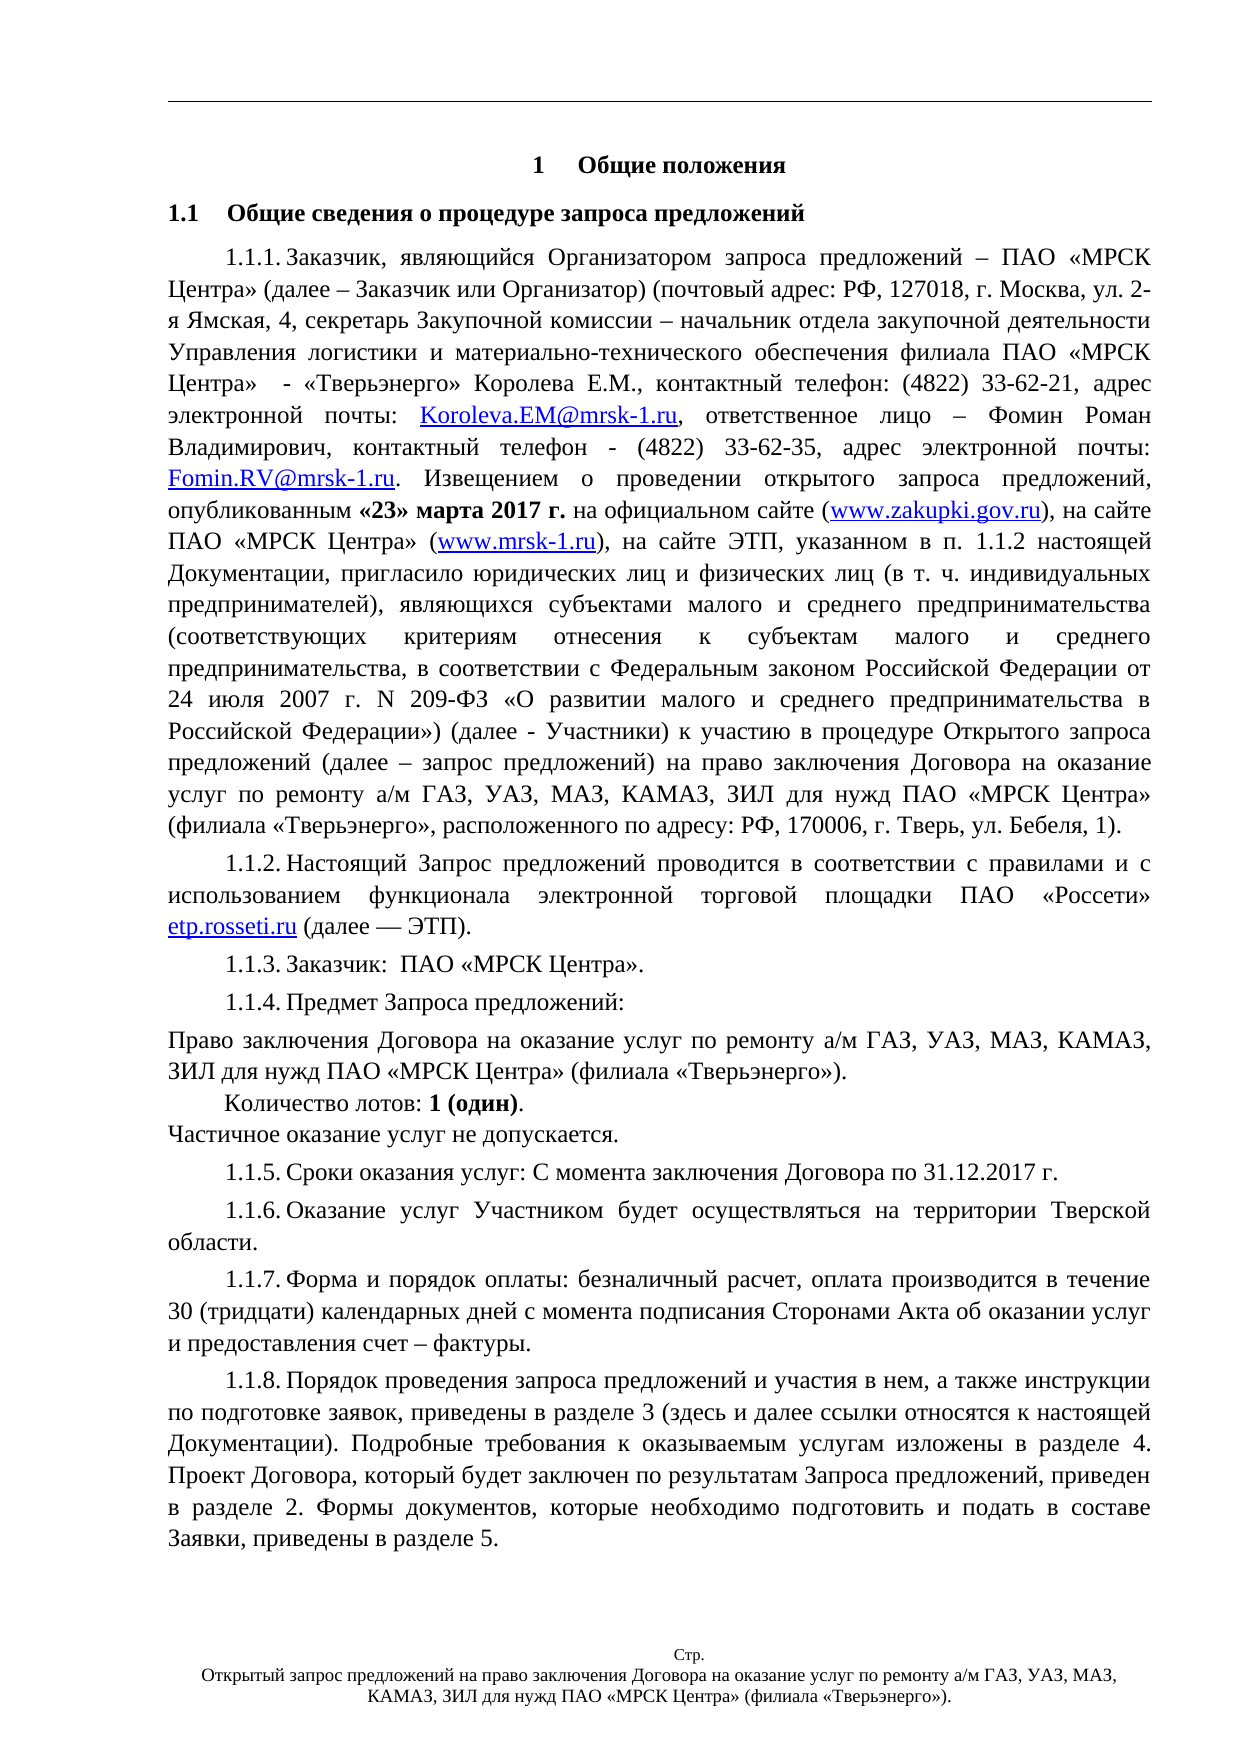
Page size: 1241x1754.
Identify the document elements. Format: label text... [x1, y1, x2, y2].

list Форма и порядок оплаты: безналичный расчет, оплата производится в течение 30 (тридцати) календарных дней с момента подписания Сторонами Акта об оказании услуг и предоставления счет – фактуры. [168, 1264, 1152, 1356]
text Количество лотов: 1 (один). [168, 1088, 1152, 1117]
list Заказчик: ПАО «МРСК Центра». [168, 949, 1152, 978]
list Настоящий Запрос предложений проводится в соответствии с правилами и с использованием функционала электронной торговой площадки ПАО «Россети» etp.rosseti.ru (далее — ЭТП). [168, 848, 1152, 940]
list Заказчик, являющийся Организатором запроса предложений – ПАО «МРСК Центра» (далее – Заказчик или Организатор) (почтовый адрес: РФ, 127018, г. Москва, ул. 2-я Ямская, 4, секретарь Закупочной комиссии – начальник отдела закупочной деятельности Управления логистики и материально-технического обеспечения филиала ПАО «МРСК Центра» - «Тверьэнерго» Королева Е.М., контактный телефон: (4822) 33-62-21, адрес электронной почты: Koroleva.EM@mrsk-1.ru, ответственное лицо – Фомин Роман Владимирович, контактный телефон - (4822) 33-62-35, адрес электронной почты: Fomin.RV@mrsk-1.ru. Извещением о проведении открытого запроса предложений, опубликованным «23» марта 2017 г. на официальном сайте (www.zakupki.gov.ru), на сайте ПАО «МРСК Центра» (www.mrsk-1.ru), на сайте ЭТП, указанном в п. 1.1.2 настоящей Документации, пригласило юридических лиц и физических лиц (в т. ч. индивидуальных предпринимателей), являющихся субъектами малого и среднего предпринимательства (соответствующих критериям отнесения к субъектам малого и среднего предпринимательства, в соответствии с Федеральным законом Российской Федерации от 24 июля 2007 г. N 209-ФЗ «О развитии малого и среднего предпринимательства в Российской Федерации») (далее - Участники) к участию в процедуре Открытого запроса предложений (далее – запрос предложений) на право заключения Договора на оказание услуг по ремонту а/м ГАЗ, УАЗ, МАЗ, КАМАЗ, ЗИЛ для нужд ПАО «МРСК Центра» (филиала «Тверьэнерго», расположенного по адресу: РФ, 170006, г. Тверь, ул. Бебеля, 1). [168, 242, 1152, 839]
list Сроки оказания услуг: С момента заключения Договора по 31.12.2017 г. [168, 1157, 1152, 1186]
subtitle Общие сведения о процедуре запроса предложений [168, 198, 1152, 227]
list Оказание услуг Участником будет осуществляться на территории Тверской области. [168, 1195, 1152, 1255]
list Предмет Запроса предложений: [168, 987, 1152, 1016]
subtitle Общие положения [166, 150, 1152, 179]
list Порядок проведения запроса предложений и участия в нем, а также инструкции по подготовке заявок, приведены в разделе 3 (здесь и далее ссылки относятся к настоящей Документации). Подробные требования к оказываемым услугам изложены в разделе 4. Проект Договора, который будет заключен по результатам Запроса предложений, приведен в разделе 2. Формы документов, которые необходимо подготовить и подать в составе Заявки, приведены в разделе 5. [168, 1365, 1152, 1552]
text Право заключения Договора на оказание услуг по ремонту а/м ГАЗ, УАЗ, МАЗ, КАМАЗ, ЗИЛ для нужд ПАО «МРСК Центра» (филиала «Тверьэнерго»). [168, 1025, 1152, 1085]
list Частичное оказание услуг не допускается. [168, 1119, 1152, 1148]
